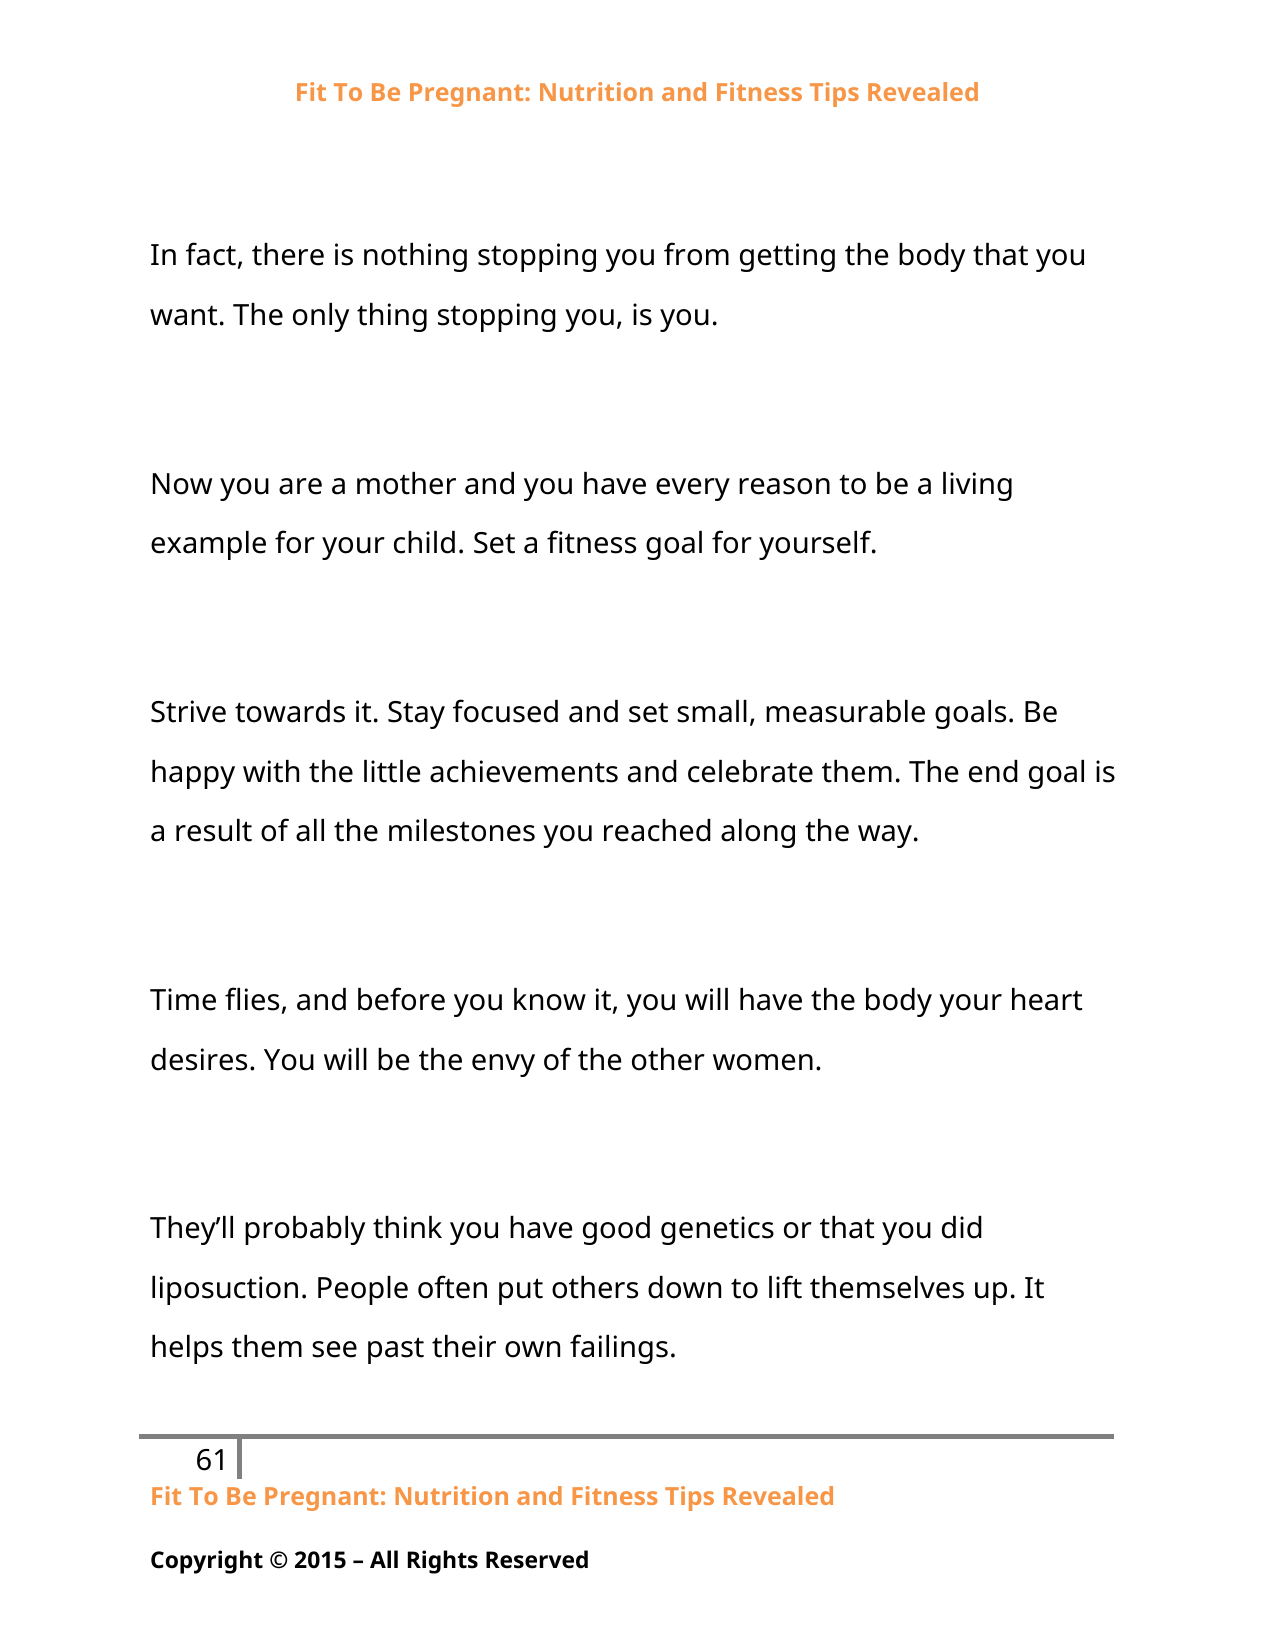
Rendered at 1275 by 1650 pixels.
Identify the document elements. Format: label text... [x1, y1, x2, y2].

text Now you are a mother and you have every reason to be a living example for your child. Set a fitness goal for yourself. [150, 463, 1125, 562]
text Strive towards it. Stay focused and set small, measurable goals. Be happy with the little achievements and celebrate them. The end goal is a result of all the milestones you reached along the way. [150, 691, 1125, 850]
text They’ll probably think you have good genetics or that you did liposuction. People often put others down to lift themselves up. It helps them see past their own failings. [150, 1208, 1125, 1366]
text Time flies, and before you know it, you will have the body your heart desires. You will be the envy of the other women. [150, 979, 1125, 1078]
text In fact, there is nothing stopping you from getting the body that you want. The only thing stopping you, is you. [150, 234, 1125, 334]
